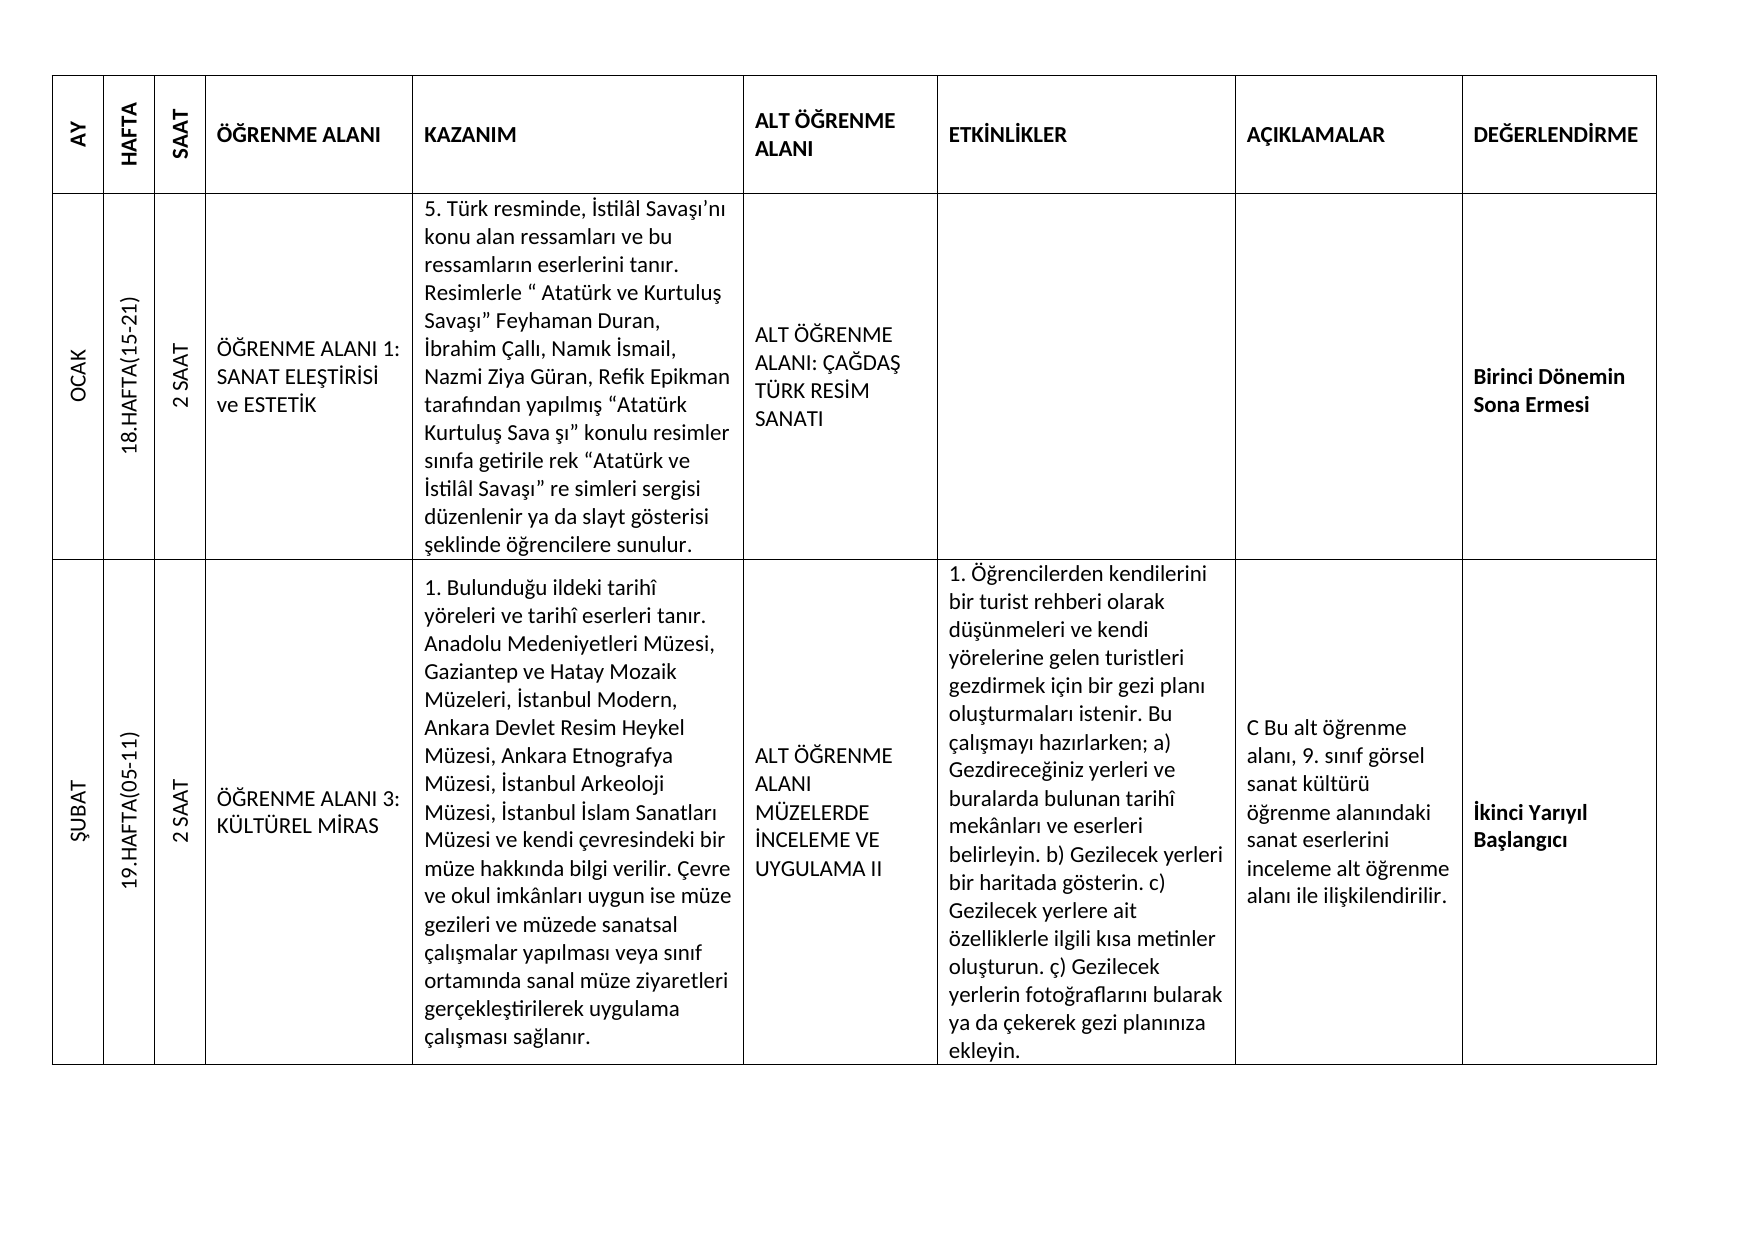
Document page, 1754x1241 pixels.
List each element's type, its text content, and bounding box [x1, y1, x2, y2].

table_cell 2 SAAT [155, 194, 205, 558]
table_cell 1. Bulunduğu ildeki tarihî yöreleri ve tarihî eserleri tanır. Anadolu Medeniyetleri Müzesi, Gaziantep ve Hatay Mozaik Müzeleri, İstanbul Modern, Ankara Devlet Resim Heykel Müzesi, Ankara Etnografya Müzesi, İstanbul Arkeoloji Müzesi, İstanbul İslam Sanatları Müzesi ve kendi çevresindeki bir müze hakkında bilgi verilir. Çevre ve okul imkânları uygun ise müze gezileri ve müzede sanatsal çalışmalar yapılması veya sınıf ortamında sanal müze ziyaretleri gerçekleştirilerek uygulama çalışması sağlanır. [413, 560, 743, 1064]
table_cell İkinci Yarıyıl Başlangıcı [1463, 560, 1656, 1064]
table_cell 1. Öğrencilerden kendilerini bir turist rehberi olarak düşünmeleri ve kendi yörelerine gelen turistleri gezdirmek için bir gezi planı oluşturmaları istenir. Bu çalışmayı hazırlarken; a) Gezdireceğiniz yerleri ve buralarda bulunan tarihî mekânları ve eserleri belirleyin. b) Gezilecek yerleri bir haritada gösterin. c) Gezilecek yerlere ait özelliklerle ilgili kısa metinler oluşturun. ç) Gezilecek yerlerin fotoğraflarını bularak ya da çekerek gezi planınıza ekleyin. [938, 560, 1235, 1064]
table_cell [744, 194, 937, 558]
table_cell [1236, 194, 1462, 558]
table_cell 19.HAFTA(05-11) [104, 560, 154, 1064]
table_cell ÖĞRENME ALANI 3: KÜLTÜREL MİRAS [206, 560, 412, 1064]
table_cell [938, 194, 1235, 558]
table_header KAZANIM [413, 76, 743, 193]
table_header HAFTA [104, 76, 154, 193]
table_header ETKİNLİKLER [938, 76, 1235, 193]
table_header DEĞERLENDİRME [1463, 76, 1656, 193]
table_cell 2 SAAT [155, 560, 205, 1064]
table_cell 5. Türk resminde, İstilâl Savaşı’nı konu alan ressamları ve bu ressamların eserlerini tanır. Resimlerle “ Atatürk ve Kurtuluş Savaşı” Feyhaman Duran, İbrahim Çallı, Namık İsmail, Nazmi Ziya Güran, Refik Epikman tarafından yapılmış “Atatürk Kurtuluş Sava şı” konulu resimler sınıfa getirile rek “Atatürk ve İstilâl Savaşı” re simleri sergisi düzenlenir ya da slayt gösterisi şeklinde öğrencilere sunulur. [413, 194, 743, 558]
table_cell Birinci Dönemin Sona Ermesi [1463, 194, 1656, 558]
table_header ÖĞRENME ALANI [206, 76, 412, 193]
table_header AÇIKLAMALAR [1236, 76, 1462, 193]
table_cell ŞUBAT [53, 560, 103, 1064]
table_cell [744, 560, 937, 1064]
table_cell 18.HAFTA(15-21) [104, 194, 154, 558]
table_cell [206, 194, 412, 558]
table_header AY [53, 76, 103, 193]
table_header ALT ÖĞRENME ALANI [744, 76, 937, 193]
table_header SAAT [155, 76, 205, 193]
table_cell OCAK [53, 194, 103, 558]
table_cell C Bu alt öğrenme alanı, 9. sınıf görsel sanat kültürü öğrenme alanındaki sanat eserlerini inceleme alt öğrenme alanı ile ilişkilendirilir. [1236, 560, 1462, 1064]
